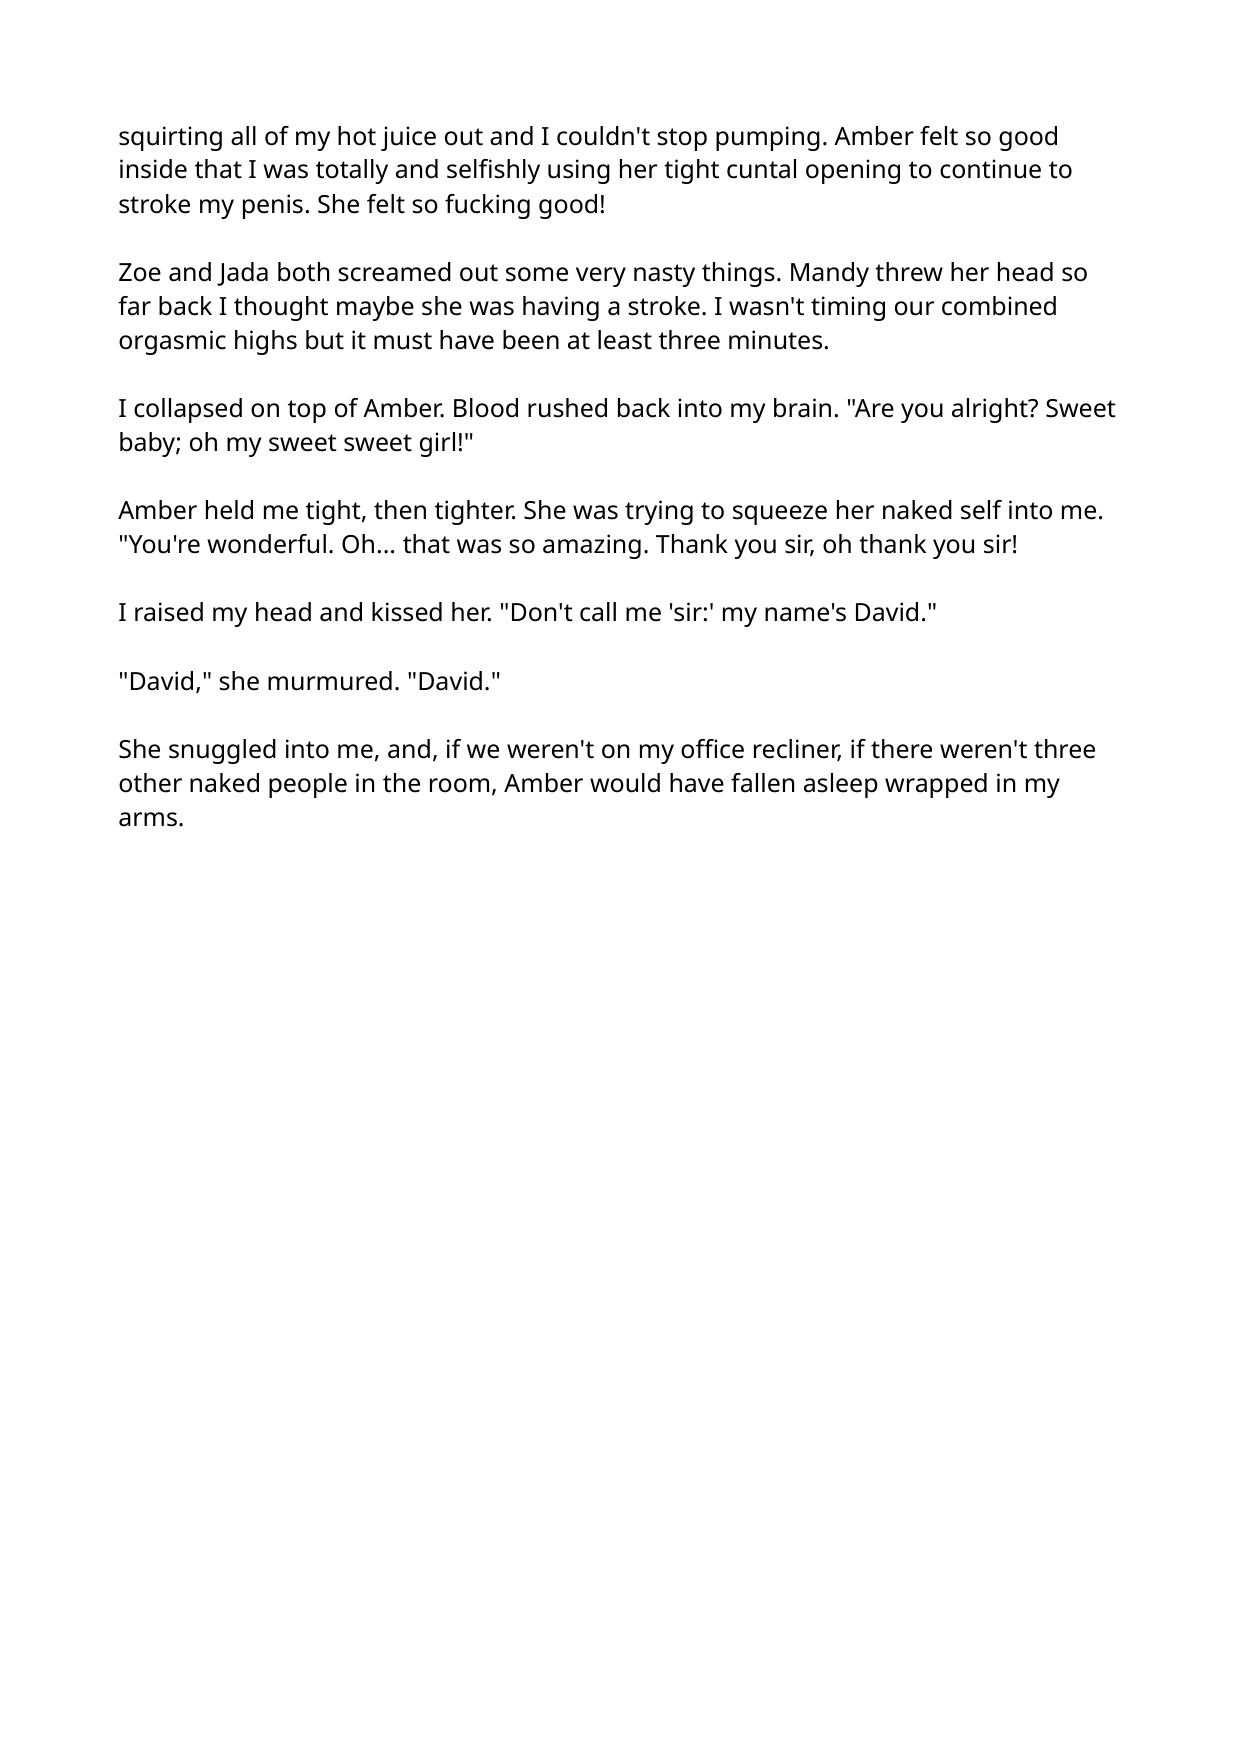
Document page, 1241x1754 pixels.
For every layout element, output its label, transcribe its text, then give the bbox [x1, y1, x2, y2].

text Zoe and Jada both screamed out some very nasty things. Mandy threw her head so far back I thought maybe she was having a stroke. I wasn't timing our combined orgasmic highs but it must have been at least three minutes. [118, 254, 1122, 357]
text I raised my head and kissed her. "Don't call me 'sir:' my name's David." [118, 595, 1122, 629]
text Amber held me tight, then tighter. She was trying to squeeze her naked self into me. "You're wonderful. Oh... that was so amazing. Thank you sir, oh thank you sir! [118, 493, 1122, 561]
text I collapsed on top of Amber. Blood rushed back into my brain. "Are you alright? Sweet baby; oh my sweet sweet girl!" [118, 391, 1122, 459]
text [118, 118, 1122, 220]
text "David," she murmured. "David." [118, 663, 1122, 697]
text She snuggled into me, and, if we weren't on my office recliner, if there weren't three other naked people in the room, Amber would have fallen asleep wrapped in my arms. [118, 731, 1122, 833]
